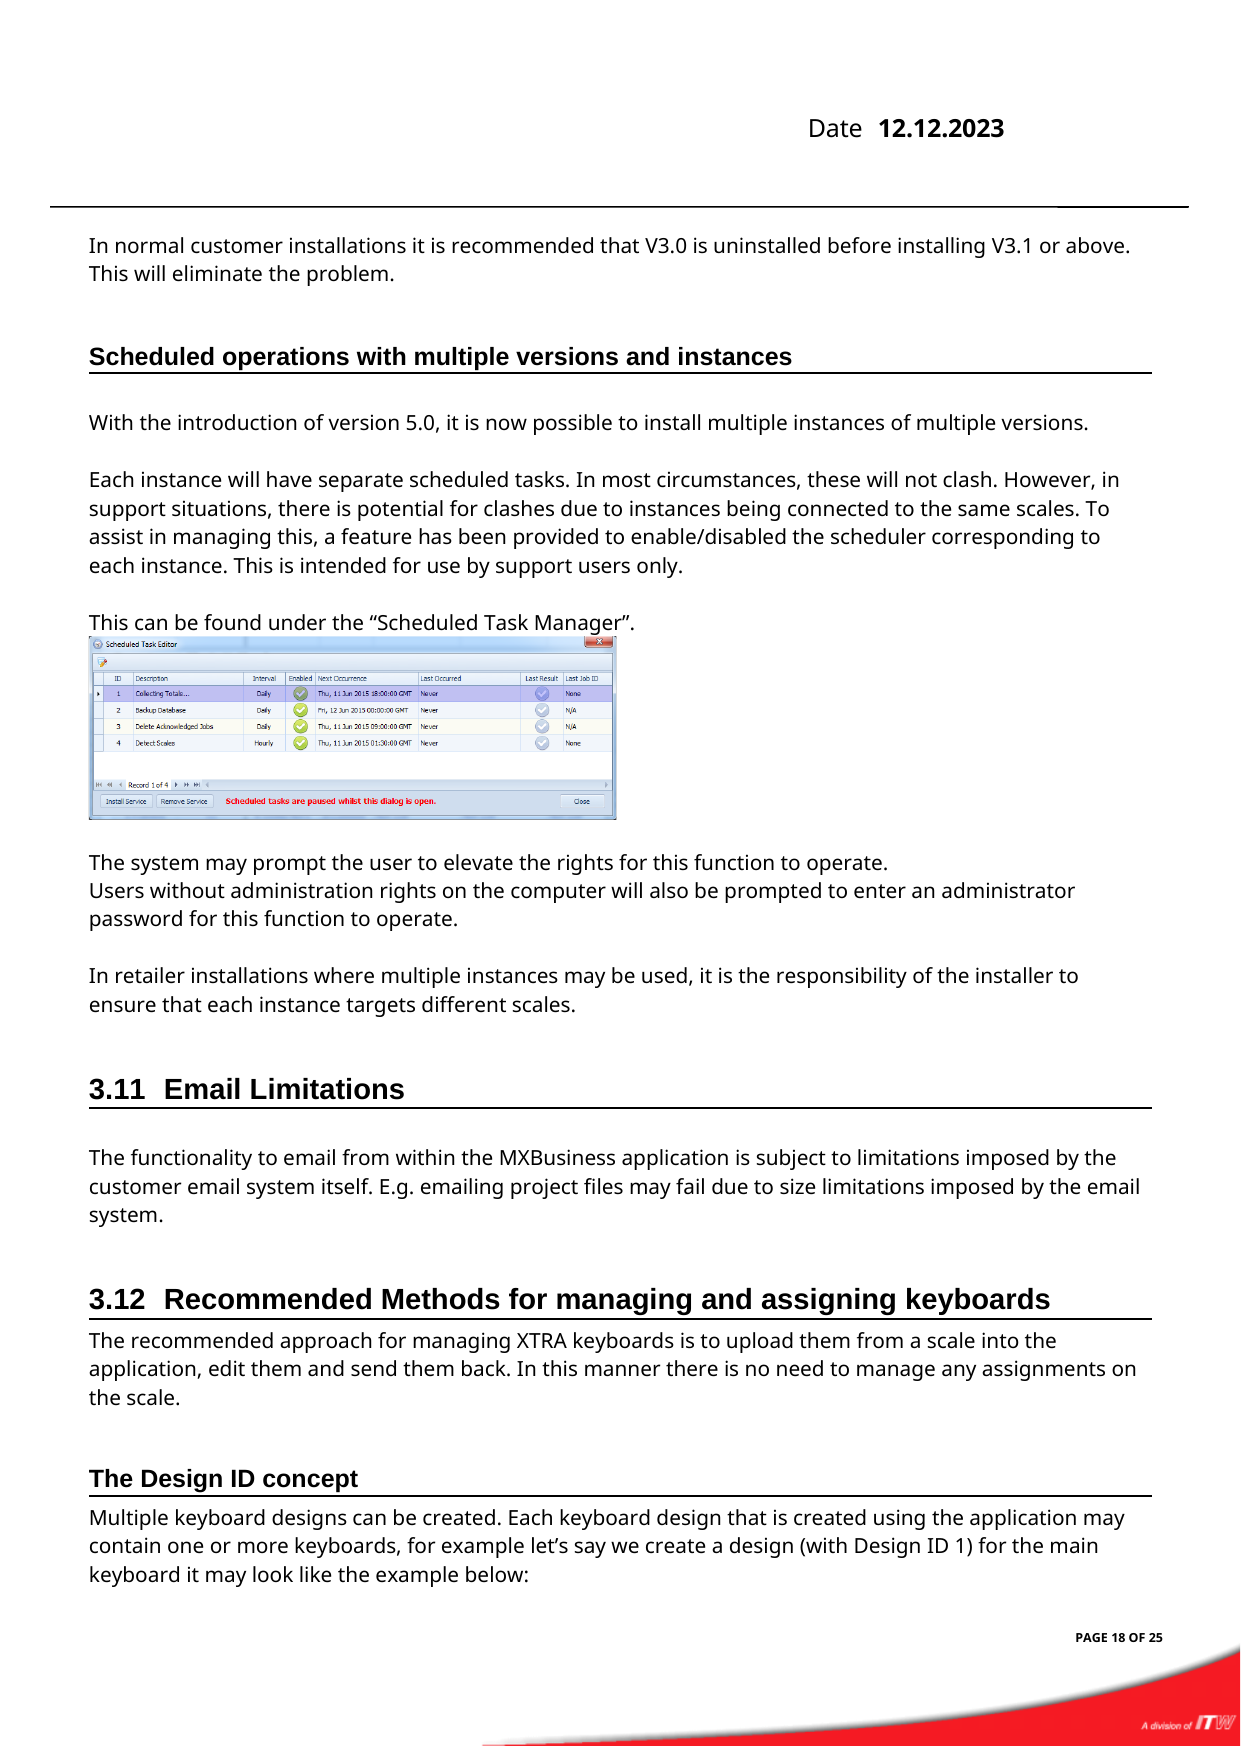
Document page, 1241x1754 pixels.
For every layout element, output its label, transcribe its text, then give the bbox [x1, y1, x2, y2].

text The system may prompt the user to elevate the rights for this function to operate. [89, 848, 1152, 876]
subtitle Scheduled operations with multiple versions and instances [89, 341, 1152, 372]
picture [88, 636, 617, 820]
subtitle Recommended Methods for managing and assigning keyboards [89, 1282, 1152, 1318]
text The recommended approach for managing XTRA keyboards is to upload them from a scale into the application, edit them and send them back. In this manner there is no need to manage any assignments on the scale. [89, 1326, 1152, 1411]
subtitle Email Limitations [89, 1072, 1152, 1107]
text In retailer installations where multiple instances may be used, it is the responsibility of the installer to ensure that each instance targets different scales. [89, 961, 1152, 1018]
text Users without administration rights on the computer will also be prompted to enter an administrator password for this function to operate. [89, 876, 1152, 933]
text In normal customer installations it is recommended that V3.0 is uninstalled before installing V3.1 or above. This will eliminate the problem. [89, 231, 1152, 288]
text With the introduction of version 5.0, it is now possible to install multiple instances of multiple versions. [89, 408, 1152, 437]
text The functionality to email from within the MXBusiness application is subject to limitations imposed by the customer email system itself. E.g. emailing project files may fail due to size limitations imposed by the email system. [89, 1143, 1152, 1229]
text This can be found under the “Scheduled Task Manager”. [89, 608, 1152, 636]
text Each instance will have separate scheduled tasks. In most circumstances, these will not clash. However, in support situations, there is potential for clashes due to instances being connected to the same scales. To assist in managing this, a feature has been provided to enable/disabled the scheduler corresponding to each instance. This is intended for use by support users only. [89, 465, 1152, 579]
text Multiple keyboard designs can be created. Each keyboard design that is created using the application may contain one or more keyboards, for example let’s say we create a design (with Design ID 1) for the main keyboard it may look like the example below: [89, 1503, 1152, 1588]
picture [190, 1634, 1241, 1746]
subtitle The Design ID concept [89, 1464, 1152, 1495]
